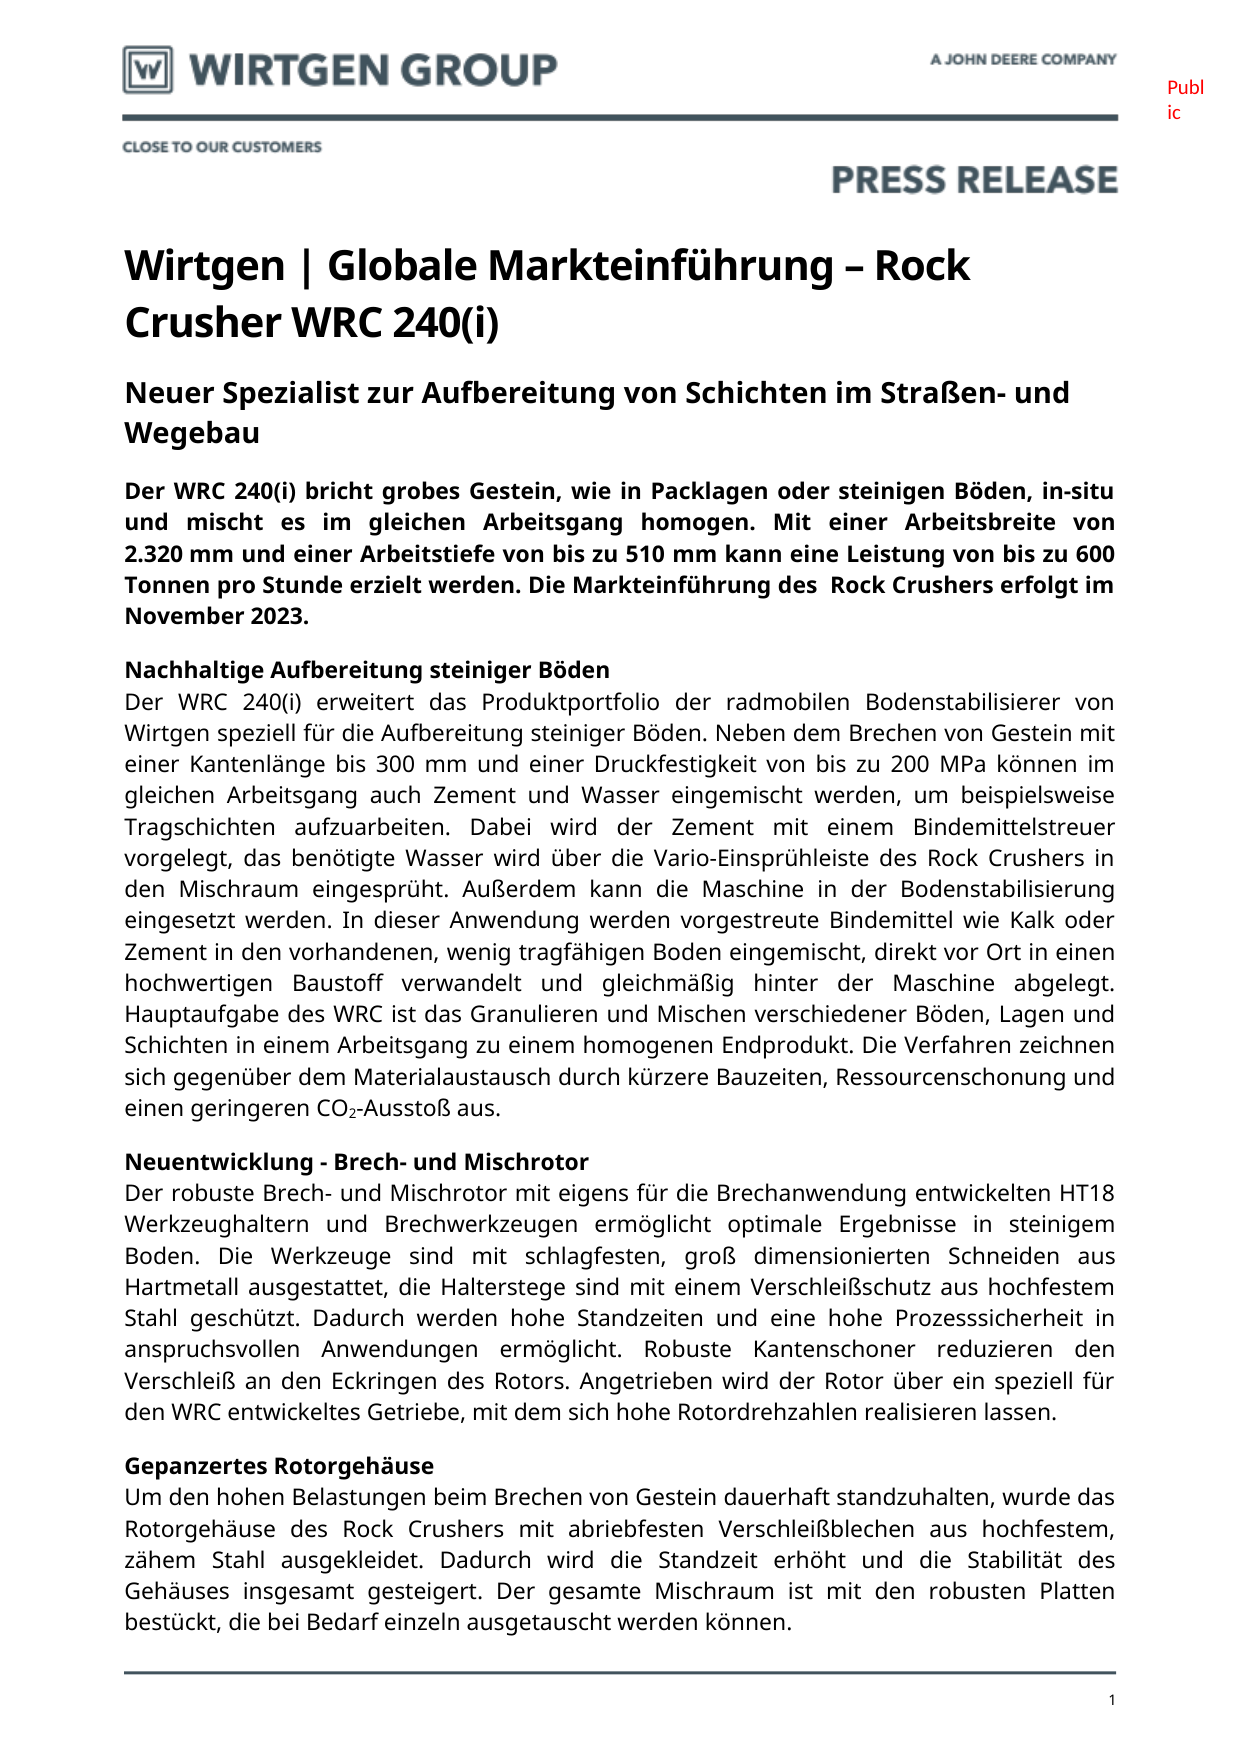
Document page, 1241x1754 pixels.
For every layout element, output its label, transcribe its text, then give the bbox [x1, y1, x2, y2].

text Gepanzertes Rotorgehäuse [124, 1450, 1116, 1481]
text Der WRC 240(i) erweitert das Produktportfolio der radmobilen Bodenstabilisierer von Wirtgen speziell für die Aufbereitung steiniger Böden. Neben dem Brechen von Gestein mit einer Kantenlänge bis 300 mm und einer Druckfestigkeit von bis zu 200 MPa können im gleichen Arbeitsgang auch Zement und Wasser eingemischt werden, um beispielsweise Tragschichten aufzuarbeiten. Dabei wird der Zement mit einem Bindemittelstreuer vorgelegt, das benötigte Wasser wird über die Vario-Einsprühleiste des Rock Crushers in den Mischraum eingesprüht. Außerdem kann die Maschine in der Bodenstabilisierung eingesetzt werden. In dieser Anwendung werden vorgestreute Bindemittel wie Kalk oder Zement in den vorhandenen, wenig tragfähigen Boden eingemischt, direkt vor Ort in einen hochwertigen Baustoff verwandelt und gleichmäßig hinter der Maschine abgelegt. Hauptaufgabe des WRC ist das Granulieren und Mischen verschiedener Böden, Lagen und Schichten in einem Arbeitsgang zu einem homogenen Endprodukt. Die Verfahren zeichnen sich gegenüber dem Materialaustausch durch kürzere Bauzeiten, Ressourcenschonung und einen geringeren CO2-Ausstoß aus. [124, 685, 1116, 1123]
text Neuer Spezialist zur Aufbereitung von Schichten im Straßen- und Wegebau [124, 373, 1116, 452]
text Neuentwicklung - Brech- und Mischrotor [124, 1146, 1116, 1177]
text Der robuste Brech- und Mischrotor mit eigens für die Brechanwendung entwickelten HT18 Werkzeughaltern und Brechwerkzeugen ermöglicht optimale Ergebnisse in steinigem Boden. Die Werkzeuge sind mit schlagfesten, groß dimensionierten Schneiden aus Hartmetall ausgestattet, die Halterstege sind mit einem Verschleißschutz aus hochfestem Stahl geschützt. Dadurch werden hohe Standzeiten und eine hohe Prozesssicherheit in anspruchsvollen Anwendungen ermöglicht. Robuste Kantenschoner reduzieren den Verschleiß an den Eckringen des Rotors. Angetrieben wird der Rotor über ein speziell für den WRC entwickeltes Getriebe, mit dem sich hohe Rotordrehzahlen realisieren lassen. [124, 1177, 1116, 1427]
text Der WRC 240(i) bricht grobes Gestein, wie in Packlagen oder steinigen Böden, in-situ und mischt es im gleichen Arbeitsgang homogen. Mit einer Arbeitsbreite von 2.320 mm und einer Arbeitstiefe von bis zu 510 mm kann eine Leistung von bis zu 600 Tonnen pro Stunde erzielt werden. Die Markteinführung des Rock Crushers erfolgt im November 2023. [124, 475, 1116, 631]
text Nachhaltige Aufbereitung steiniger Böden [124, 654, 1116, 685]
text Um den hohen Belastungen beim Brechen von Gestein dauerhaft standzuhalten, wurde das Rotorgehäuse des Rock Crushers mit abriebfesten Verschleißblechen aus hochfestem, zähem Stahl ausgekleidet. Dadurch wird die Standzeit erhöht und die Stabilität des Gehäuses insgesamt gesteigert. Der gesamte Mischraum ist mit den robusten Platten bestückt, die bei Bedarf einzeln ausgetauscht werden können. [124, 1481, 1116, 1637]
text Wirtgen | Globale Markteinführung – Rock Crusher WRC 240(i) [124, 236, 1116, 350]
